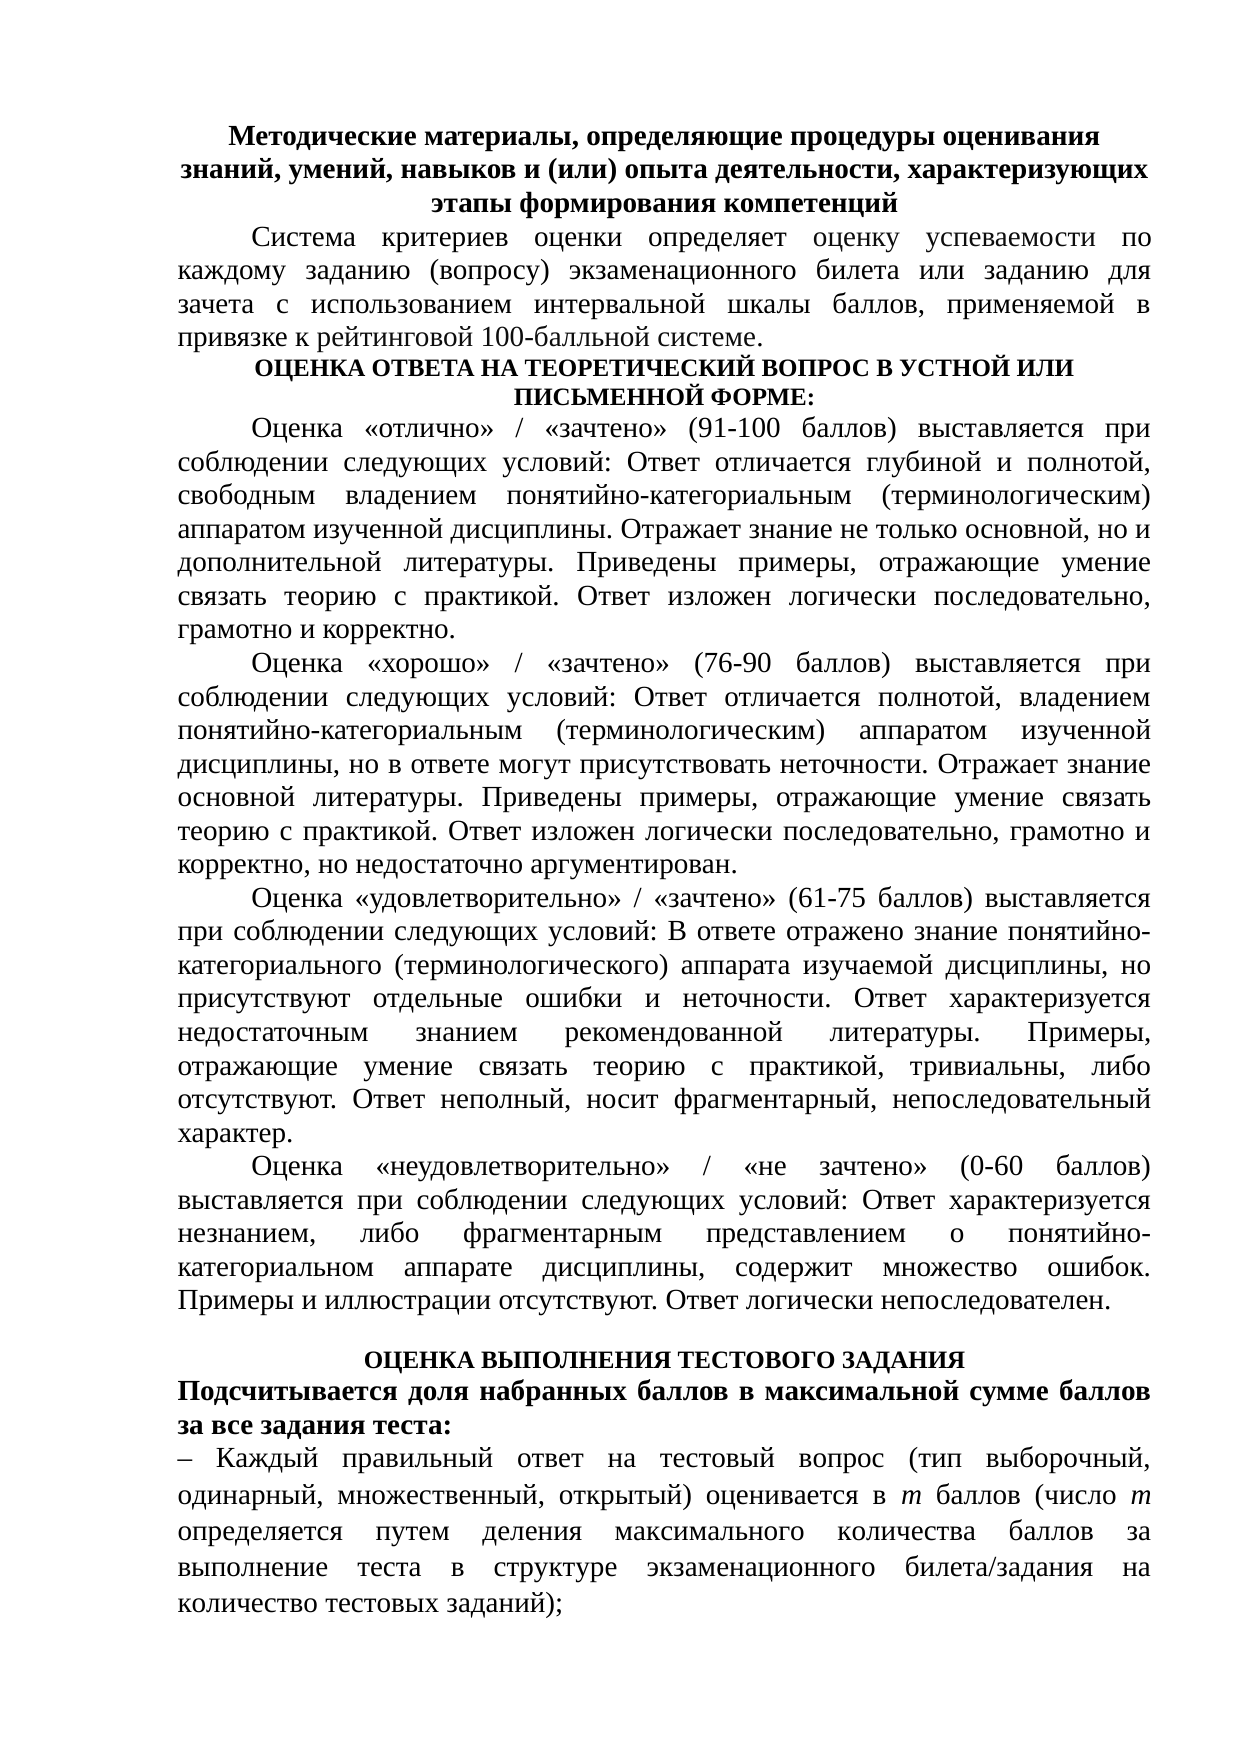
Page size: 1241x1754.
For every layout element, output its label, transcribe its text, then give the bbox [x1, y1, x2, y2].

text ОЦЕНКА ВЫПОЛНЕНИЯ ТЕСТОВОГО ЗАДАНИЯ [177, 1345, 1152, 1373]
text ОЦЕНКА ОТВЕТА НА ТЕОРЕТИЧЕСКИЙ ВОПРОС В УСТНОЙ ИЛИ ПИСЬМЕННОЙ ФОРМЕ: [177, 353, 1152, 410]
text Методические материалы, определяющие процедуры оценивания знаний, умений, навыков и (или) опыта деятельности, характеризующих этапы формирования компетенций [177, 118, 1152, 219]
text Система критериев оценки определяет оценку успеваемости по каждому заданию (вопросу) экзаменационного билета или заданию для зачета с использованием интервальной шкалы баллов, применяемой в привязке к рейтинговой 100-балльной системе. [177, 219, 1152, 353]
text Оценка «хорошо» / «зачтено» (76-90 баллов) выставляется при соблюдении следующих условий: Ответ отличается полнотой, владением понятийно-категориальным (терминологическим) аппаратом изученной дисциплины, но в ответе могут присутствовать неточности. Отражает знание основной литературы. Приведены примеры, отражающие умение связать теорию с практикой. Ответ изложен логически последовательно, грамотно и корректно, но недостаточно аргументирован. [177, 645, 1152, 880]
text Оценка «неудовлетворительно» / «не зачтено» (0-60 баллов) выставляется при соблюдении следующих условий: Ответ характеризуется незнанием, либо фрагментарным представлением о понятийно-категориальном аппарате дисциплины, содержит множество ошибок. Примеры и иллюстрации отсутствуют. Ответ логически непоследователен. [177, 1148, 1152, 1316]
text Оценка «удовлетворительно» / «зачтено» (61-75 баллов) выставляется при соблюдении следующих условий: В ответе отражено знание понятийно-категориального (терминологического) аппарата изучаемой дисциплины, но присутствуют отдельные ошибки и неточности. Ответ характеризуется недостаточным знанием рекомендованной литературы. Примеры, отражающие умение связать теорию с практикой, тривиальны, либо отсутствуют. Ответ неполный, носит фрагментарный, непоследовательный характер. [177, 880, 1152, 1148]
text – Каждый правильный ответ на тестовый вопрос (тип выборочный, одинарный, множественный, открытый) оценивается в m баллов (число m определяется путем деления максимального количества баллов за выполнение теста в структуре экзаменационного билета/задания на количество тестовых заданий); [177, 1441, 1152, 1619]
text Подсчитывается доля набранных баллов в максимальной сумме баллов за все задания теста: [177, 1373, 1152, 1441]
text Оценка «отлично» / «зачтено» (91-100 баллов) выставляется при соблюдении следующих условий: Ответ отличается глубиной и полнотой, свободным владением понятийно-категориальным (терминологическим) аппаратом изученной дисциплины. Отражает знание не только основной, но и дополнительной литературы. Приведены примеры, отражающие умение связать теорию с практикой. Ответ изложен логически последовательно, грамотно и корректно. [177, 410, 1152, 645]
